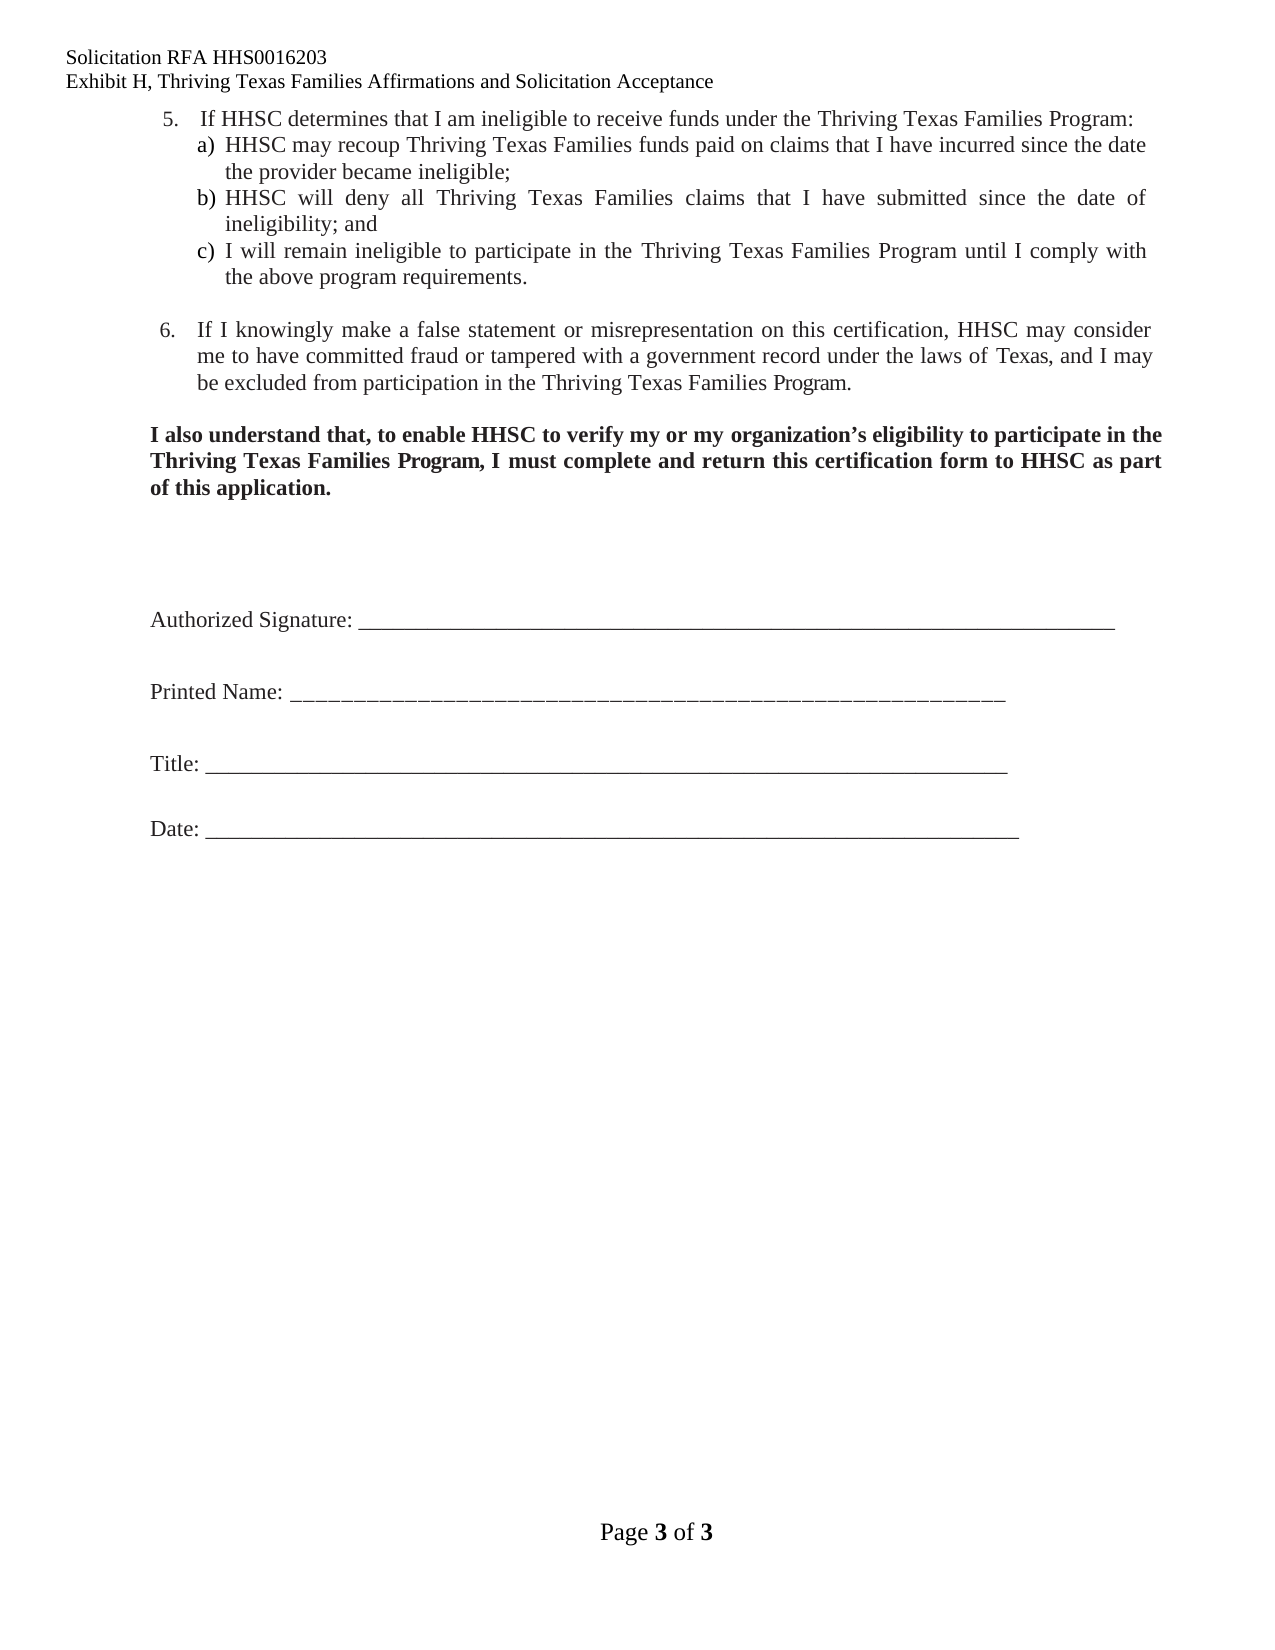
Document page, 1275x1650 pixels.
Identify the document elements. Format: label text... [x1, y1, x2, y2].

list HHSC will deny all Thriving Texas Families claims that I have submitted since the date of ineligibility; and [197, 184, 1147, 237]
list I will remain ineligible to participate in the Thriving Texas Families Program until I comply with the above program requirements. [197, 237, 1147, 289]
text Printed Name: ________________________________________________________ [150, 678, 1155, 704]
list If I knowingly make a false statement or misrepresentation on this certification, HHSC may consider me to have committed fraud or tampered with a government record under the laws of Texas, and I may be excluded from participation in the Thriving Texas Families Program. [159, 316, 1153, 395]
text Title: ______________________________________________________________________ [150, 750, 1155, 776]
text Authorized Signature: __________________________________________________________________ [150, 606, 1155, 632]
list HHSC may recoup Thriving Texas Families funds paid on claims that I have incurred since the date the provider became ineligible; [197, 131, 1147, 184]
list If HHSC determines that I am ineligible to receive funds under the Thriving Texas Families Program: [162, 105, 1147, 131]
text Date: _______________________________________________________________________ [150, 815, 1162, 842]
text I also understand that, to enable HHSC to verify my or my organization’s eligibility to participate in the Thriving Texas Families Program, I must complete and return this certification form to HHSC as part of this application. [150, 421, 1162, 500]
